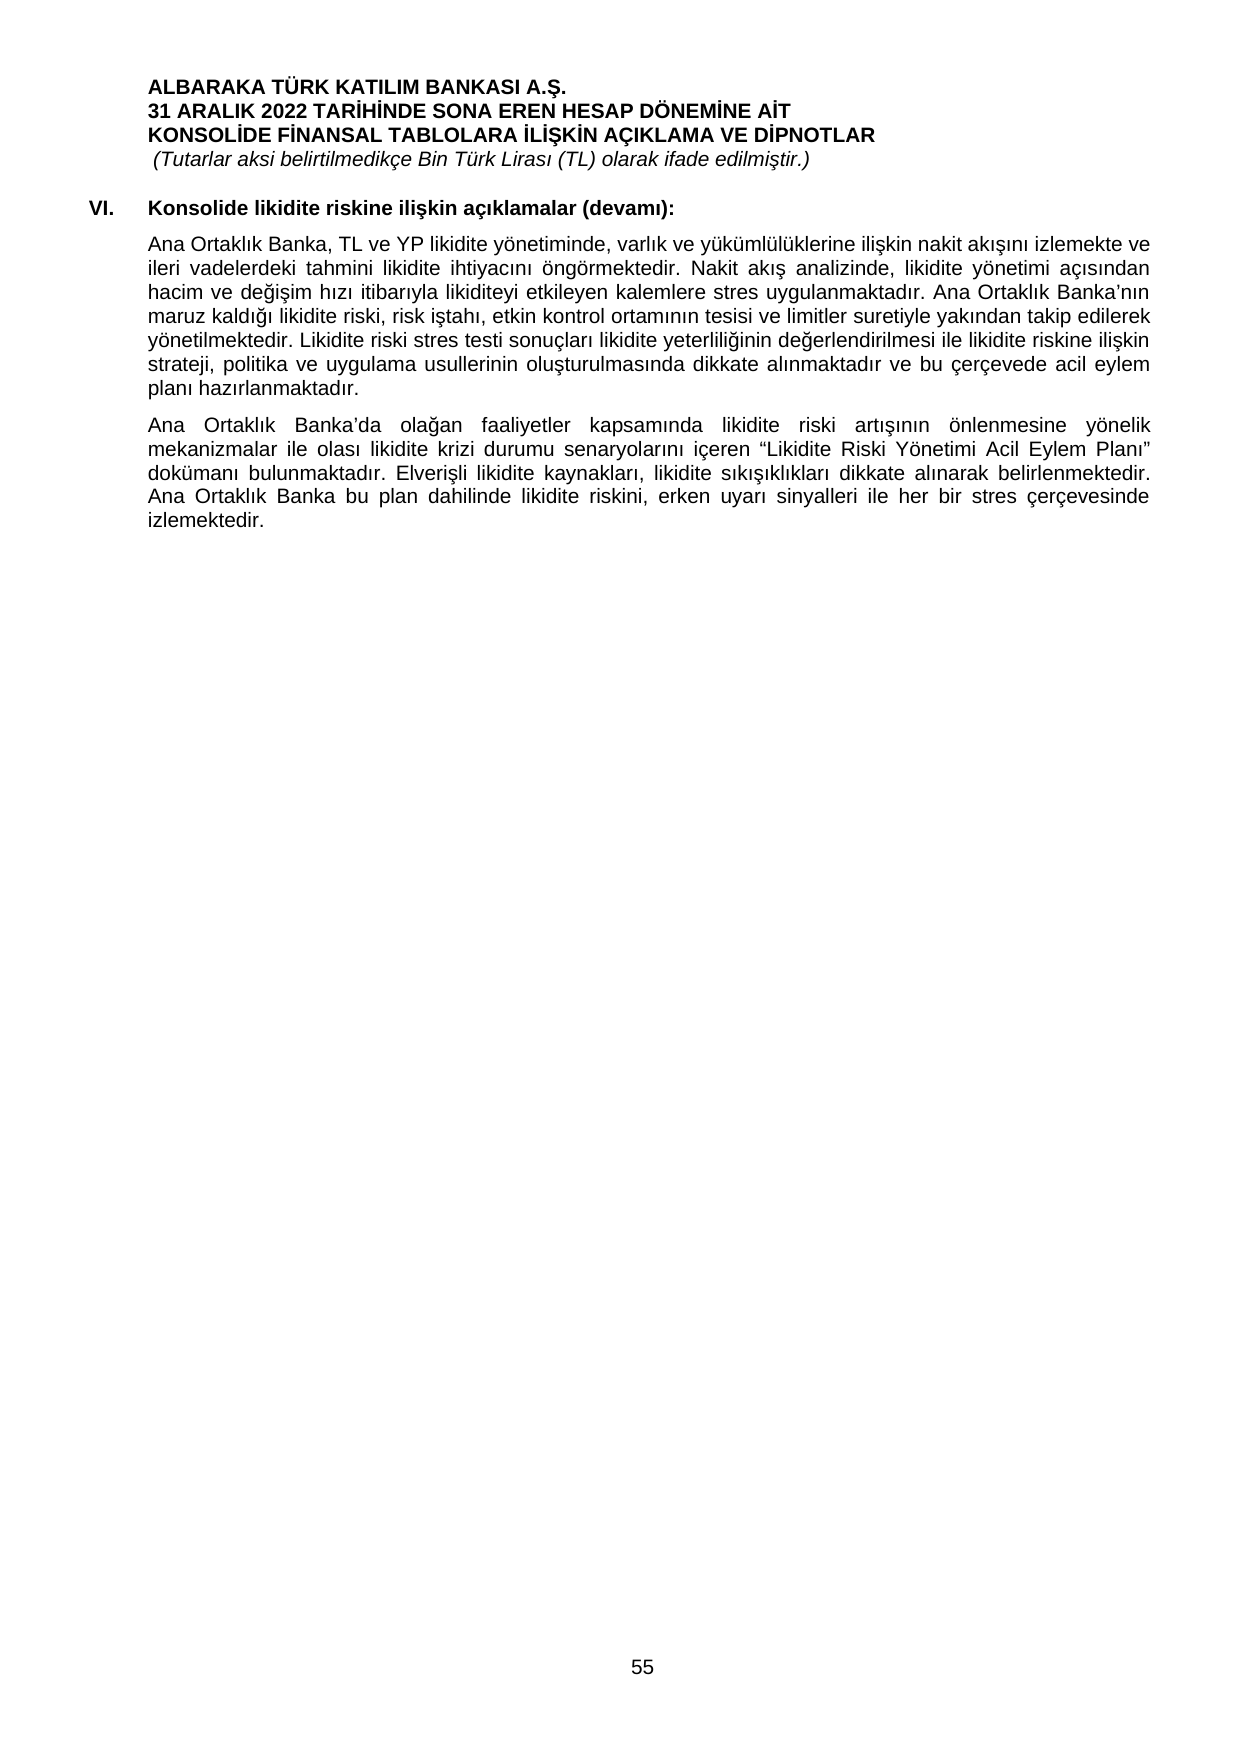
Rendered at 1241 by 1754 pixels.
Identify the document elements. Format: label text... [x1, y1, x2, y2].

list Konsolide likidite riskine ilişkin açıklamalar (devamı): [89, 196, 1152, 220]
text Ana Ortaklık Banka’da olağan faaliyetler kapsamında likidite riski artışının önlenmesine yönelik mekanizmalar ile olası likidite krizi durumu senaryolarını içeren “Likidite Riski Yönetimi Acil Eylem Planı” dokümanı bulunmaktadır. Elverişli likidite kaynakları, likidite sıkışıklıkları dikkate alınarak belirlenmektedir. Ana Ortaklık Banka bu plan dahilinde likidite riskini, erken uyarı sinyalleri ile her bir stres çerçevesinde izlemektedir. [148, 412, 1152, 532]
text Ana Ortaklık Banka, TL ve YP likidite yönetiminde, varlık ve yükümlülüklerine ilişkin nakit akışını izlemekte ve ileri vadelerdeki tahmini likidite ihtiyacını öngörmektedir. Nakit akış analizinde, likidite yönetimi açısından hacim ve değişim hızı itibarıyla likiditeyi etkileyen kalemlere stres uygulanmaktadır. Ana Ortaklık Banka’nın maruz kaldığı likidite riski, risk iştahı, etkin kontrol ortamının tesisi ve limitler suretiyle yakından takip edilerek yönetilmektedir. Likidite riski stres testi sonuçları likidite yeterliliğinin değerlendirilmesi ile likidite riskine ilişkin strateji, politika ve uygulama usullerinin oluşturulmasında dikkate alınmaktadır ve bu çerçevede acil eylem planı hazırlanmaktadır. [148, 232, 1152, 400]
